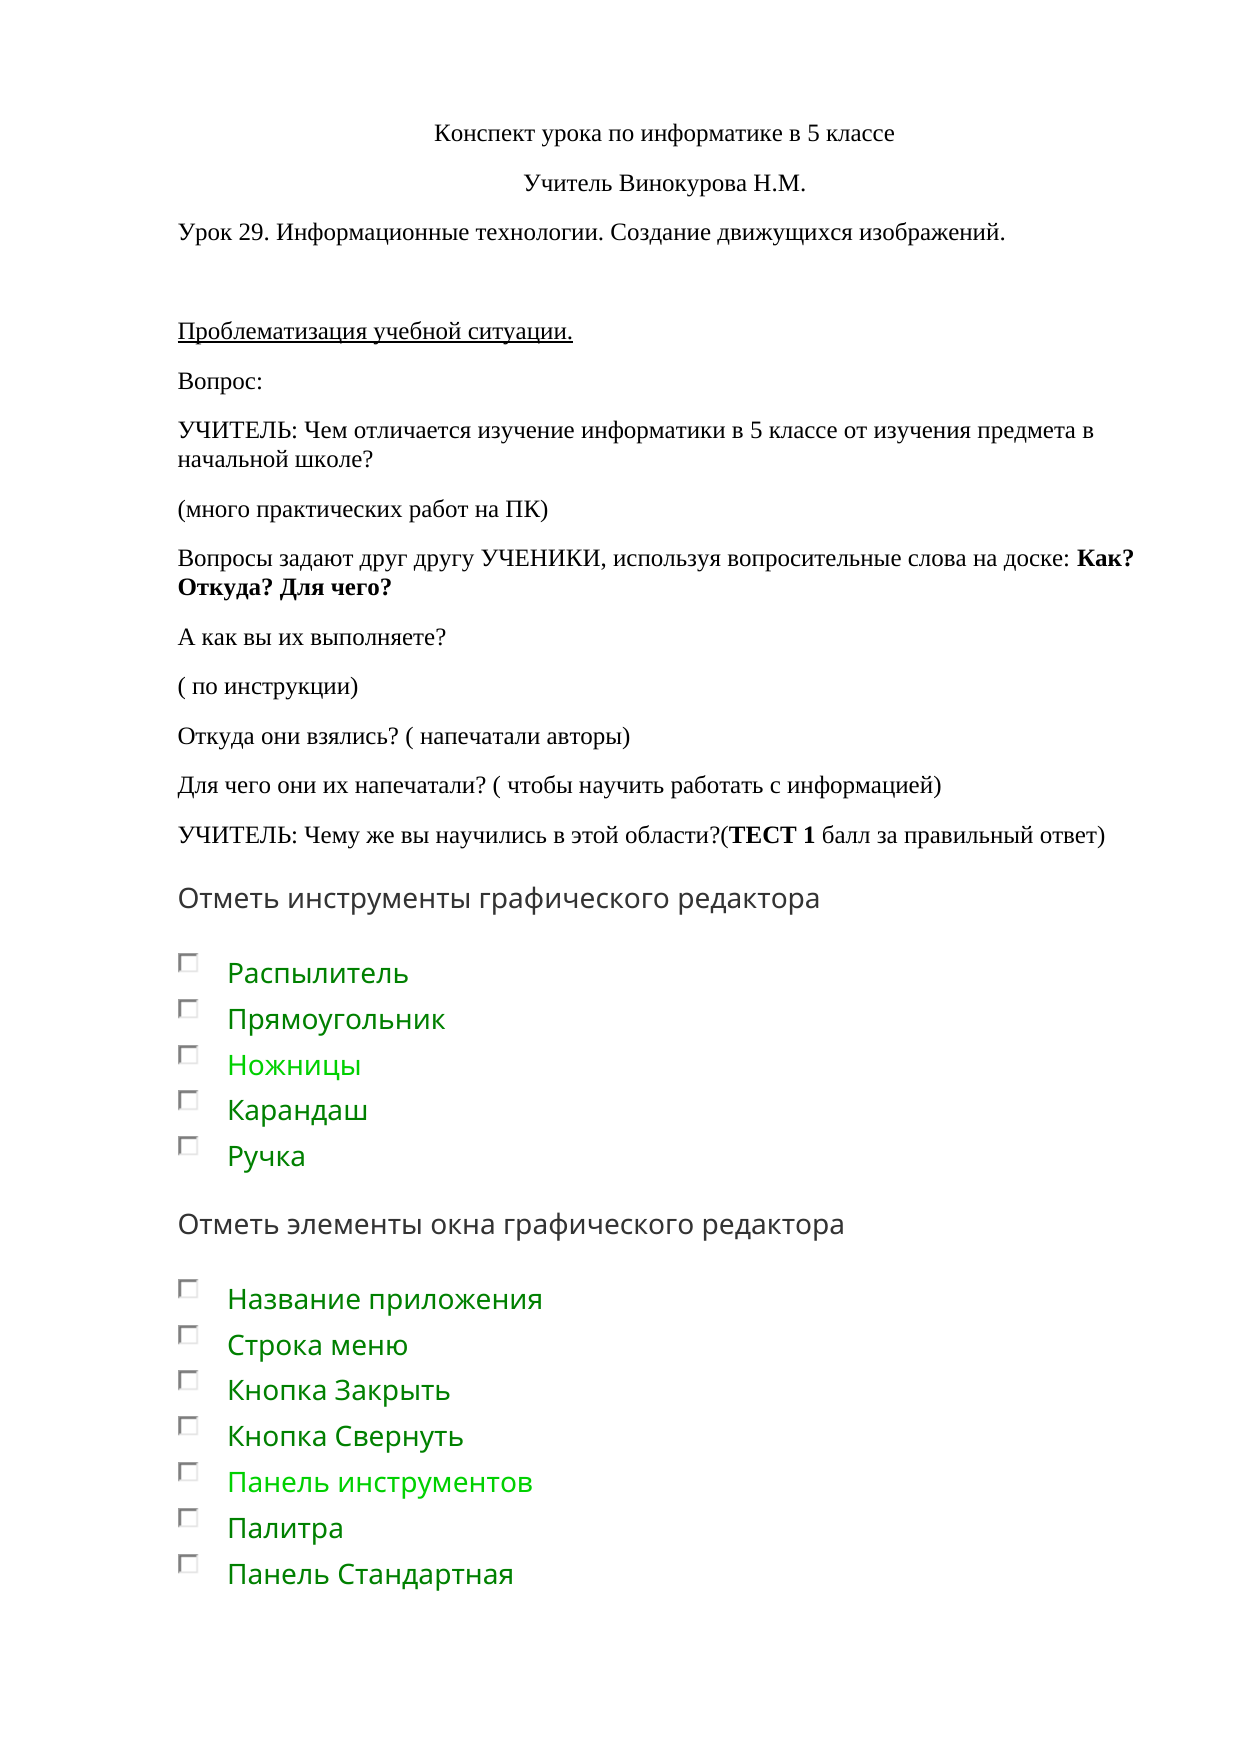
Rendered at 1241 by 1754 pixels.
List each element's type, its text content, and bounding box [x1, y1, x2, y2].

text Конспект урока по информатике в 5 классе [177, 118, 1152, 147]
text Распылитель Прямоугольник Ножницы Карандаш Ручка [177, 946, 1152, 1175]
text Отметь элементы окна графического редактора [177, 1204, 1152, 1242]
text Проблематизация учебной ситуации. [177, 316, 1152, 345]
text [177, 1271, 1152, 1592]
text ( по инструкции) [177, 671, 1152, 700]
text Вопросы задают друг другу УЧЕНИКИ, используя вопросительные слова на доске: Как? Откуда? Для чего? [177, 543, 1152, 601]
text Вопрос: [177, 366, 1152, 395]
text А как вы их выполняете? [177, 622, 1152, 651]
text Урок 29. Информационные технологии. Создание движущихся изображений. [177, 217, 1152, 246]
text Для чего они их напечатали? ( чтобы научить работать с информацией) [177, 771, 1152, 799]
text (много практических работ на ПК) [177, 494, 1152, 523]
text Учитель Винокурова Н.М. [177, 168, 1152, 196]
text Откуда они взялись? ( напечатали авторы) [177, 721, 1152, 750]
text Отметь инструменты графического редактора [177, 878, 1152, 916]
text УЧИТЕЛЬ: Чему же вы научились в этой области?(ТЕСТ 1 балл за правильный ответ) [177, 820, 1152, 849]
text УЧИТЕЛЬ: Чем отличается изучение информатики в 5 классе от изучения предмета в начальной школе? [177, 416, 1152, 473]
